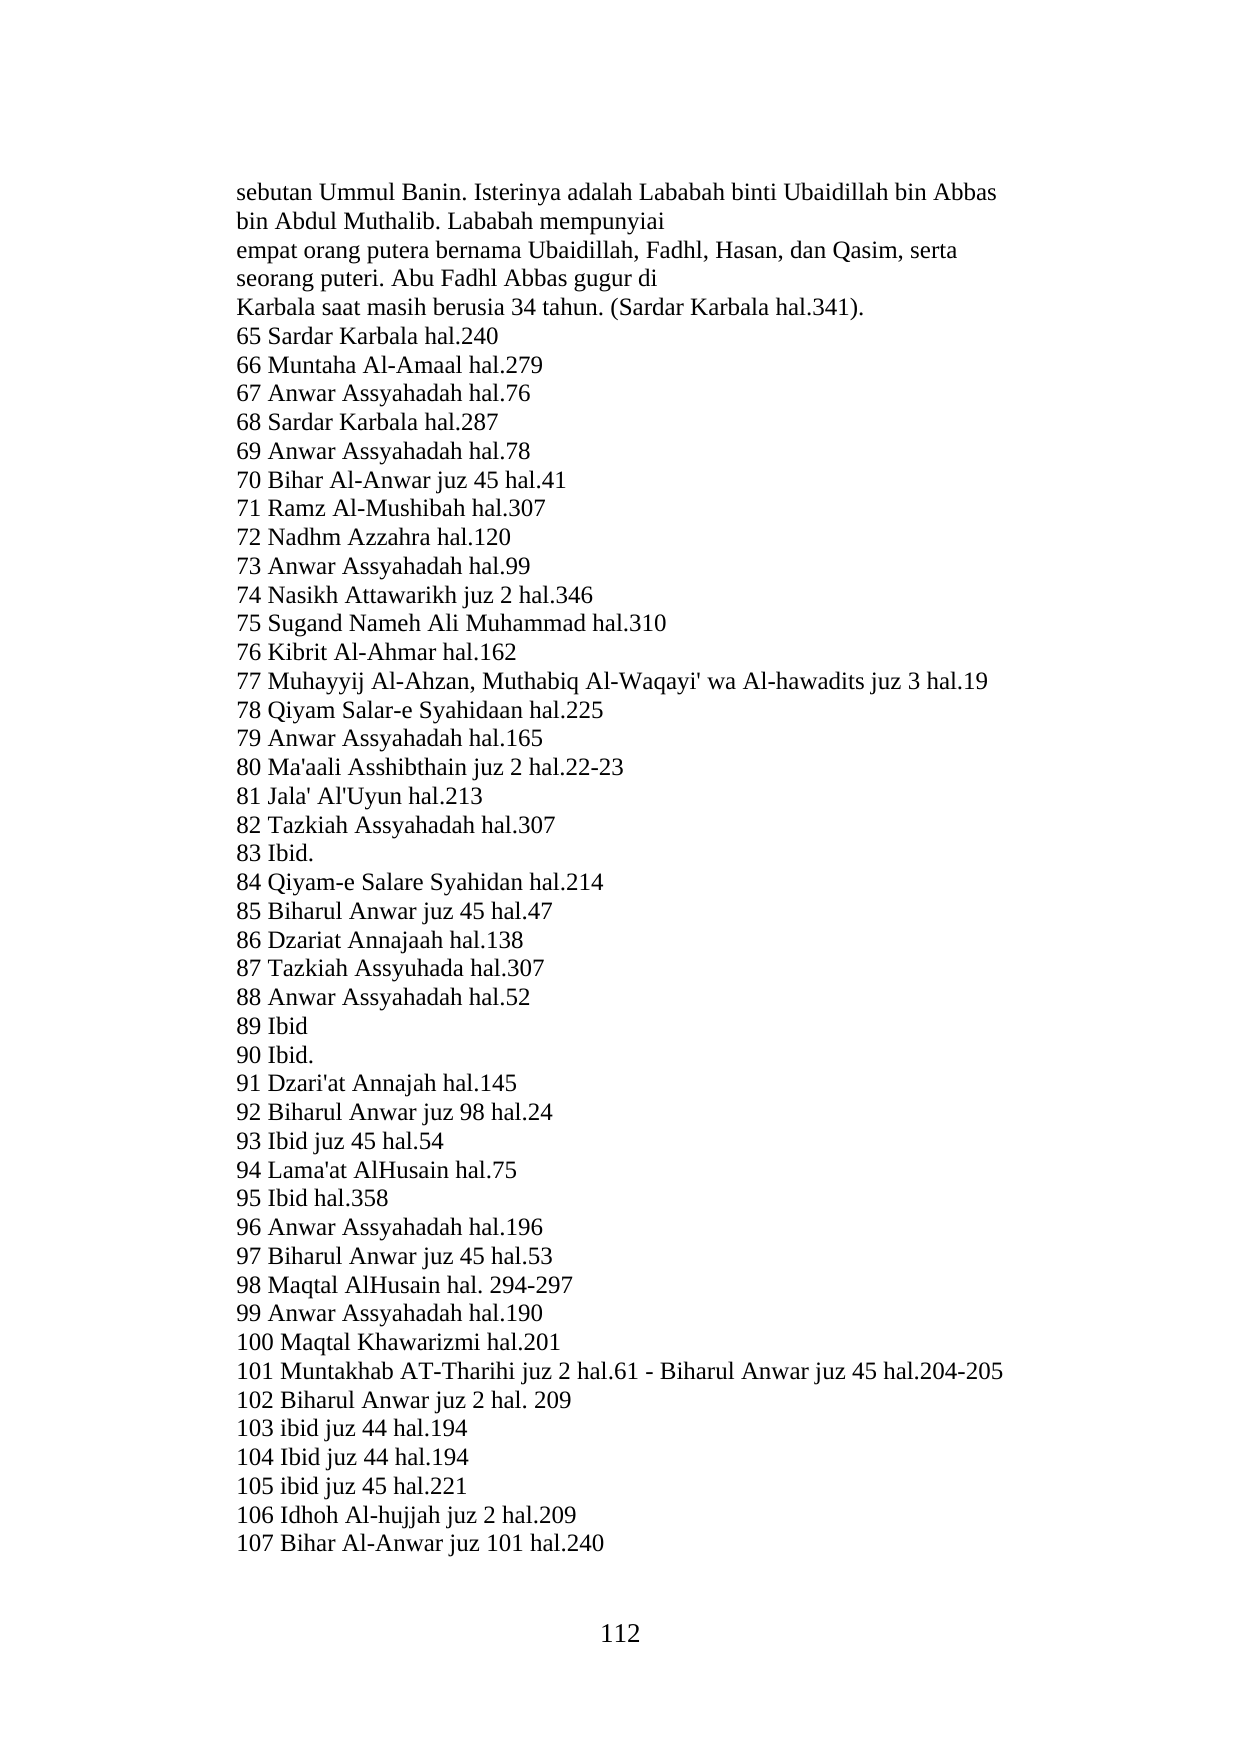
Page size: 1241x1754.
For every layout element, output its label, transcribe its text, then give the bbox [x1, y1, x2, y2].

text 98 Maqtal AlHusain hal. 294-297 [236, 1270, 1004, 1298]
text 94 Lama'at AlHusain hal.75 [236, 1155, 1004, 1183]
text 89 Ibid [236, 1011, 1004, 1040]
text 92 Biharul Anwar juz 98 hal.24 [236, 1097, 1004, 1126]
text 90 Ibid. [236, 1040, 1004, 1068]
text 85 Biharul Anwar juz 45 hal.47 [236, 896, 1004, 925]
text 83 Ibid. [236, 838, 1004, 867]
text 72 Nadhm Azzahra hal.120 [236, 522, 1004, 551]
text 66 Muntaha Al-Amaal hal.279 [236, 350, 1004, 378]
text 76 Kibrit Al-Ahmar hal.162 [236, 637, 1004, 666]
text 84 Qiyam-e Salare Syahidan hal.214 [236, 867, 1004, 896]
text 93 Ibid juz 45 hal.54 [236, 1126, 1004, 1155]
text 97 Biharul Anwar juz 45 hal.53 [236, 1241, 1004, 1270]
text 86 Dzariat Annajaah hal.138 [236, 925, 1004, 953]
text 82 Tazkiah Assyahadah hal.307 [236, 810, 1004, 838]
text 104 Ibid juz 44 hal.194 [236, 1442, 1004, 1471]
text 107 Bihar Al-Anwar juz 101 hal.240 [236, 1528, 1004, 1557]
text 73 Anwar Assyahadah hal.99 [236, 551, 1004, 580]
text 69 Anwar Assyahadah hal.78 [236, 436, 1004, 465]
text 68 Sardar Karbala hal.287 [236, 407, 1004, 436]
text 74 Nasikh Attawarikh juz 2 hal.346 [236, 580, 1004, 608]
text 81 Jala' Al'Uyun hal.213 [236, 781, 1004, 810]
text 101 Muntakhab AT-Tharihi juz 2 hal.61 - Biharul Anwar juz 45 hal.204-205 [236, 1356, 1004, 1385]
text 79 Anwar Assyahadah hal.165 [236, 723, 1004, 752]
text 75 Sugand Nameh Ali Muhammad hal.310 [236, 608, 1004, 637]
text Karbala saat masih berusia 34 tahun. (Sardar Karbala hal.341). [236, 292, 1004, 321]
text 99 Anwar Assyahadah hal.190 [236, 1298, 1004, 1327]
text 78 Qiyam Salar-e Syahidaan hal.225 [236, 695, 1004, 723]
text 87 Tazkiah Assyuhada hal.307 [236, 953, 1004, 982]
text 95 Ibid hal.358 [236, 1183, 1004, 1212]
text 91 Dzari'at Annajah hal.145 [236, 1068, 1004, 1097]
text 70 Bihar Al-Anwar juz 45 hal.41 [236, 465, 1004, 493]
text 77 Muhayyij Al-Ahzan, Muthabiq Al-Waqayi' wa Al-hawadits juz 3 hal.19 [236, 666, 1004, 695]
text 88 Anwar Assyahadah hal.52 [236, 982, 1004, 1011]
text 102 Biharul Anwar juz 2 hal. 209 [236, 1385, 1004, 1413]
text 105 ibid juz 45 hal.221 [236, 1471, 1004, 1500]
text 67 Anwar Assyahadah hal.76 [236, 378, 1004, 407]
text 80 Ma'aali Asshibthain juz 2 hal.22-23 [236, 752, 1004, 781]
text sebutan Ummul Banin. Isterinya adalah Lababah binti Ubaidillah bin Abbas bin Abdul Muthalib. Lababah mempunyiai [236, 177, 1004, 235]
text 65 Sardar Karbala hal.240 [236, 321, 1004, 350]
text 100 Maqtal Khawarizmi hal.201 [236, 1327, 1004, 1356]
text 103 ibid juz 44 hal.194 [236, 1413, 1004, 1442]
text empat orang putera bernama Ubaidillah, Fadhl, Hasan, dan Qasim, serta seorang puteri. Abu Fadhl Abbas gugur di [236, 235, 1004, 292]
text 106 Idhoh Al-hujjah juz 2 hal.209 [236, 1500, 1004, 1528]
text 96 Anwar Assyahadah hal.196 [236, 1212, 1004, 1241]
text 71 Ramz Al-Mushibah hal.307 [236, 493, 1004, 522]
